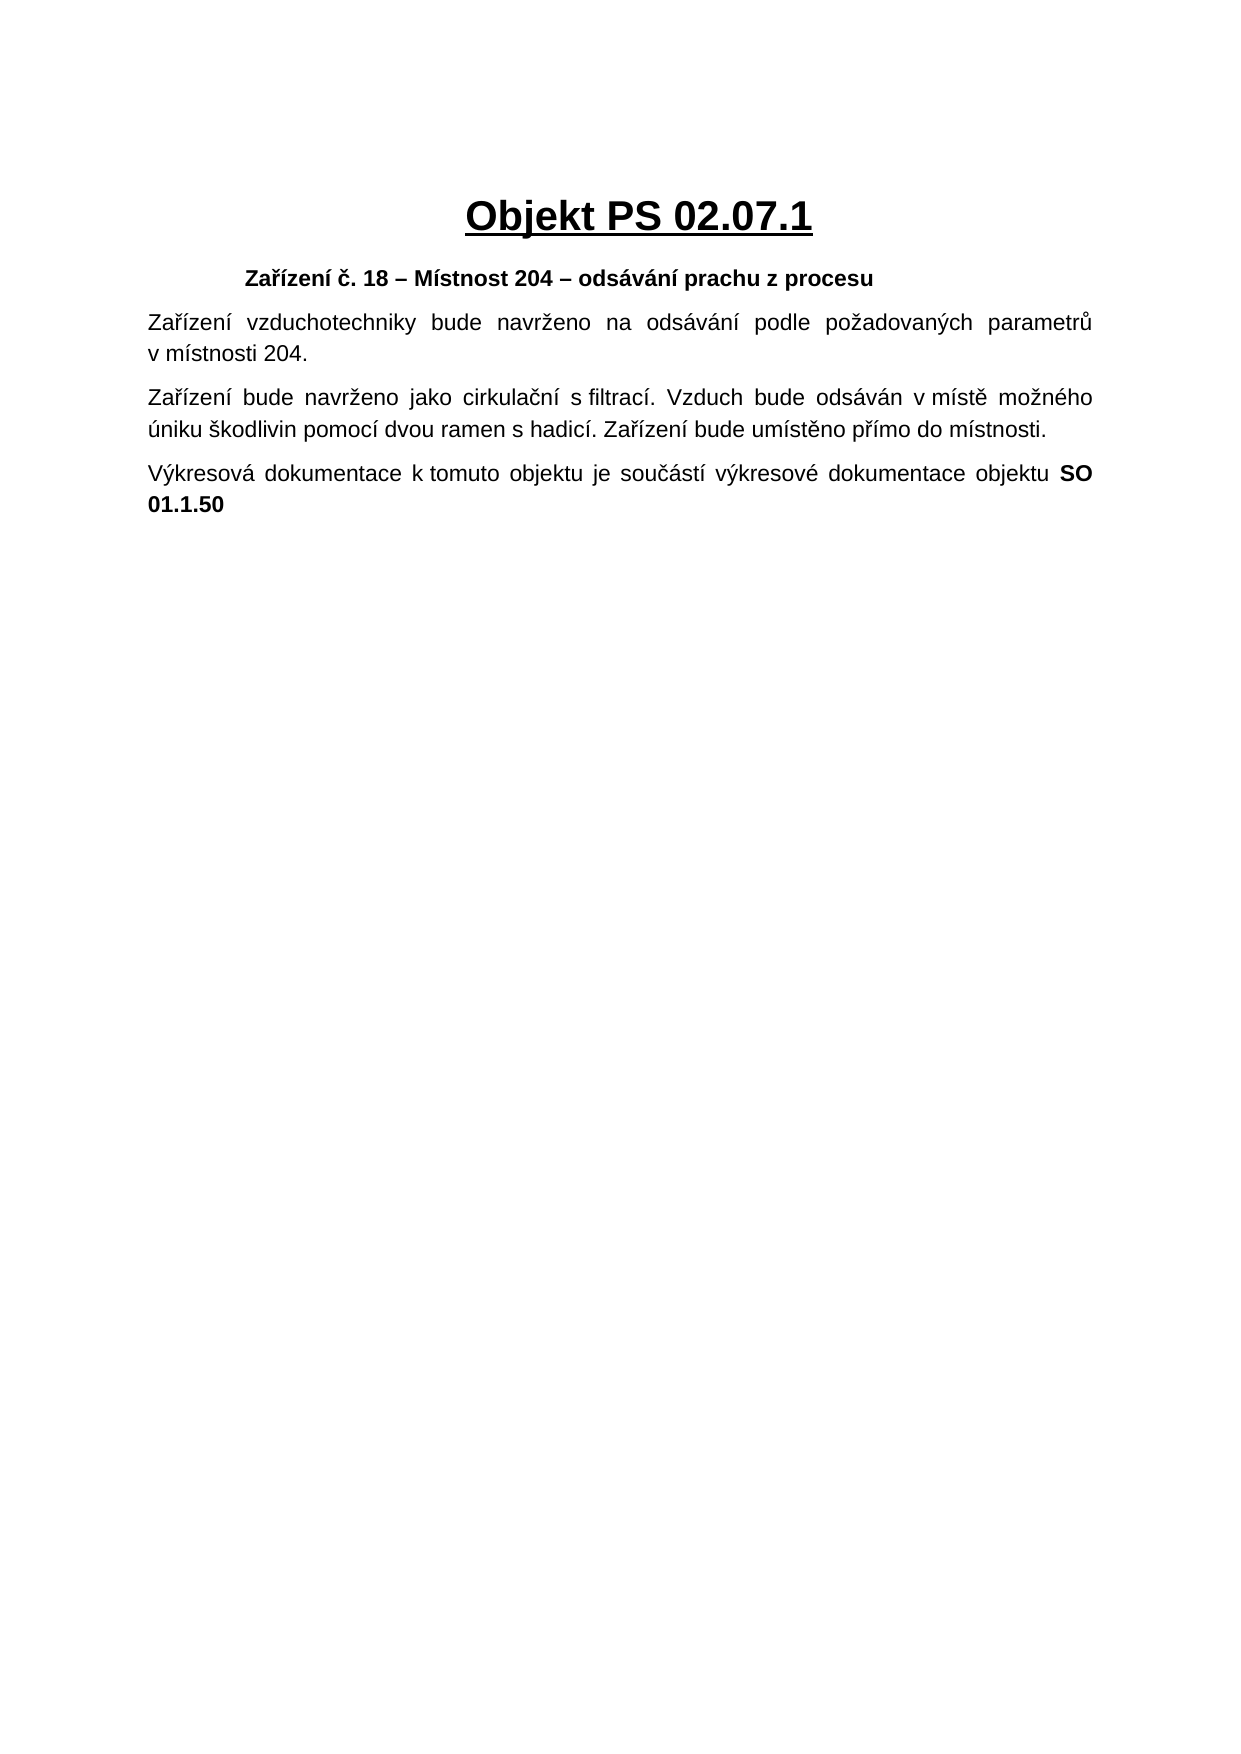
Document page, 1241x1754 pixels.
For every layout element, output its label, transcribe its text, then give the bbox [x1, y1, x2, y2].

text Zařízení bude navrženo jako cirkulační s filtrací. Vzduch bude odsáván v místě možného úniku škodlivin pomocí dvou ramen s hadicí. Zařízení bude umístěno přímo do místnosti. [148, 384, 1093, 442]
subtitle Objekt PS 02.07.1 [185, 192, 1093, 239]
text Zařízení vzduchotechniky bude navrženo na odsávání podle požadovaných parametrů v místnosti 204. [148, 309, 1093, 367]
subtitle Zařízení č. 18 – Místnost 204 – odsávání prachu z procesu [244, 264, 1093, 291]
text Výkresová dokumentace k tomuto objektu je součástí výkresové dokumentace objektu SO 01.1.50 [148, 460, 1093, 518]
